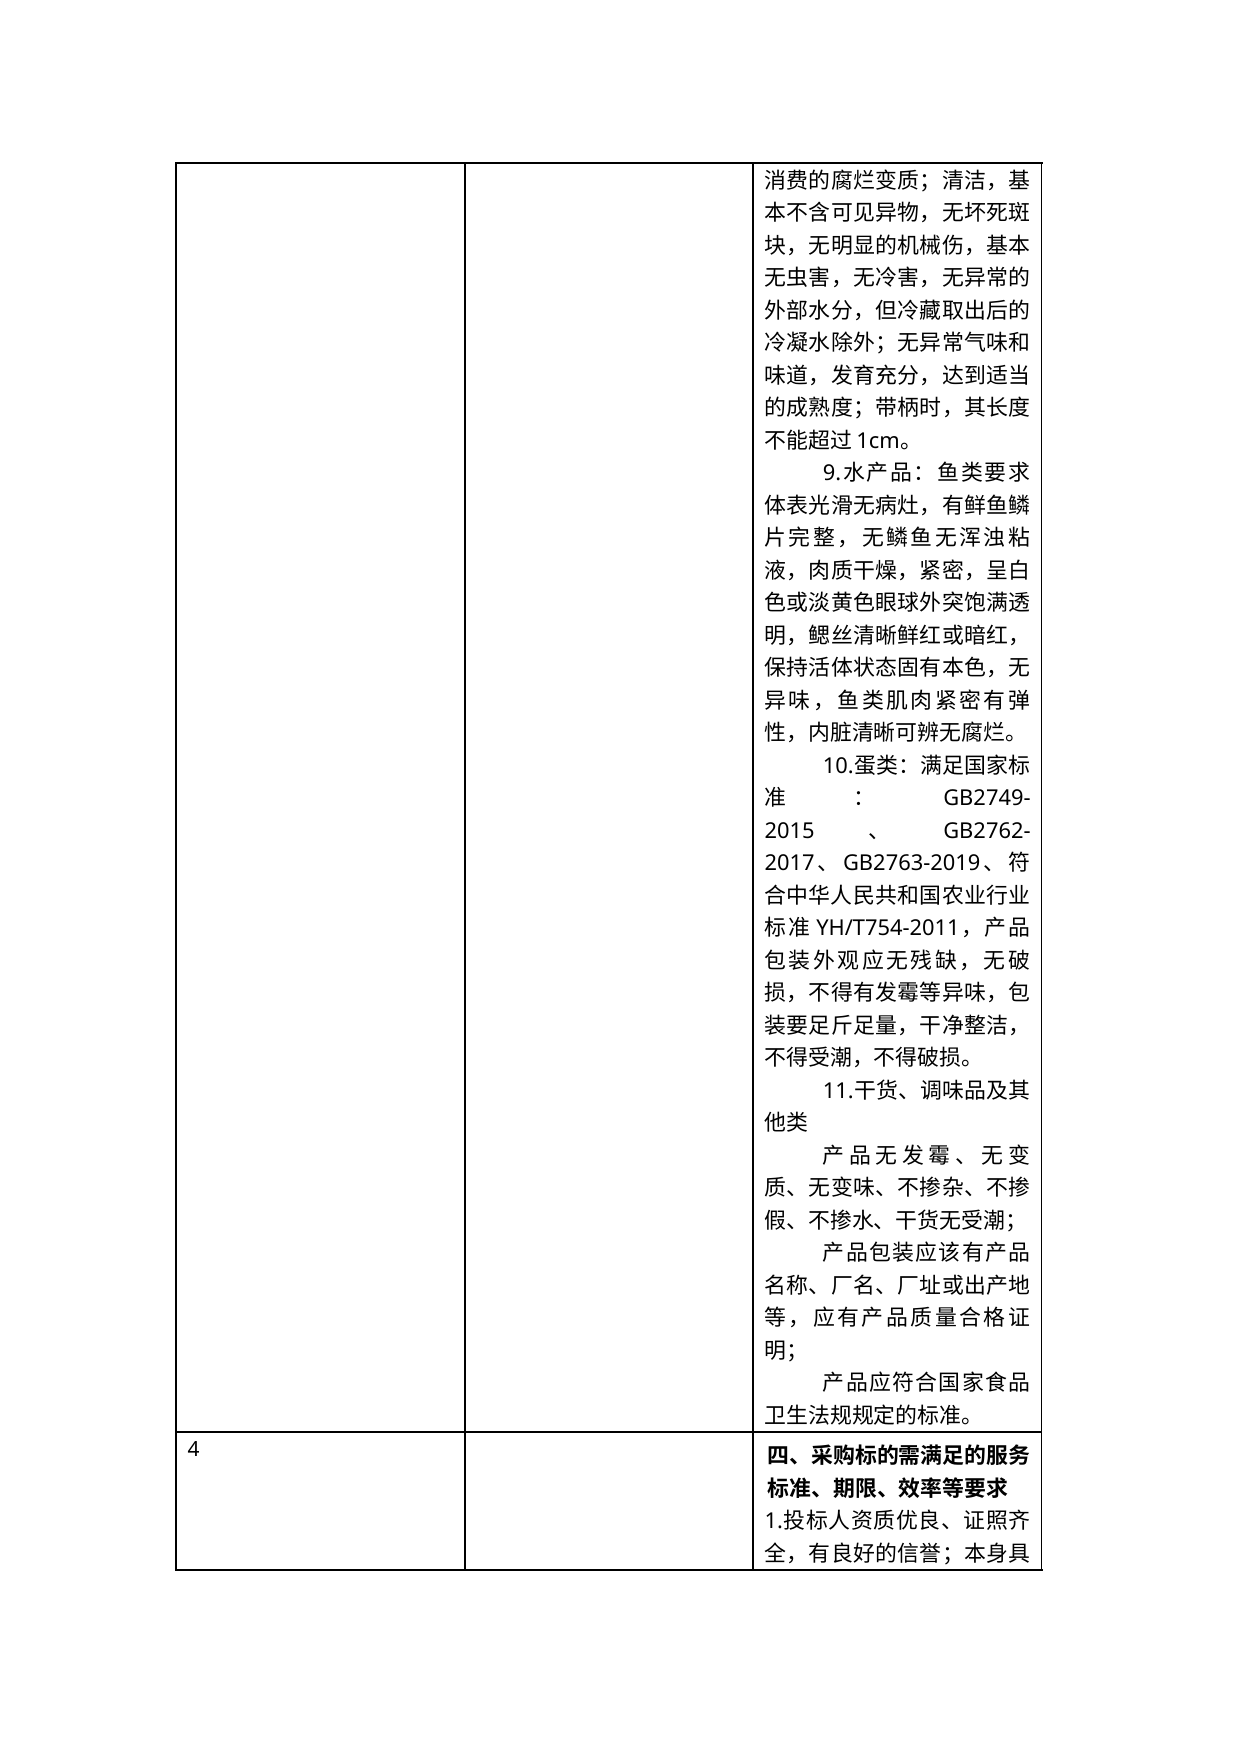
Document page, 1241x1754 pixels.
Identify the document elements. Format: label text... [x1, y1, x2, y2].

table_cell [466, 1433, 752, 1569]
table_cell 3 [177, 164, 464, 1431]
table_cell [466, 164, 752, 1431]
table_cell 4 [177, 1433, 464, 1569]
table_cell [754, 164, 1041, 1431]
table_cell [754, 1433, 1041, 1569]
